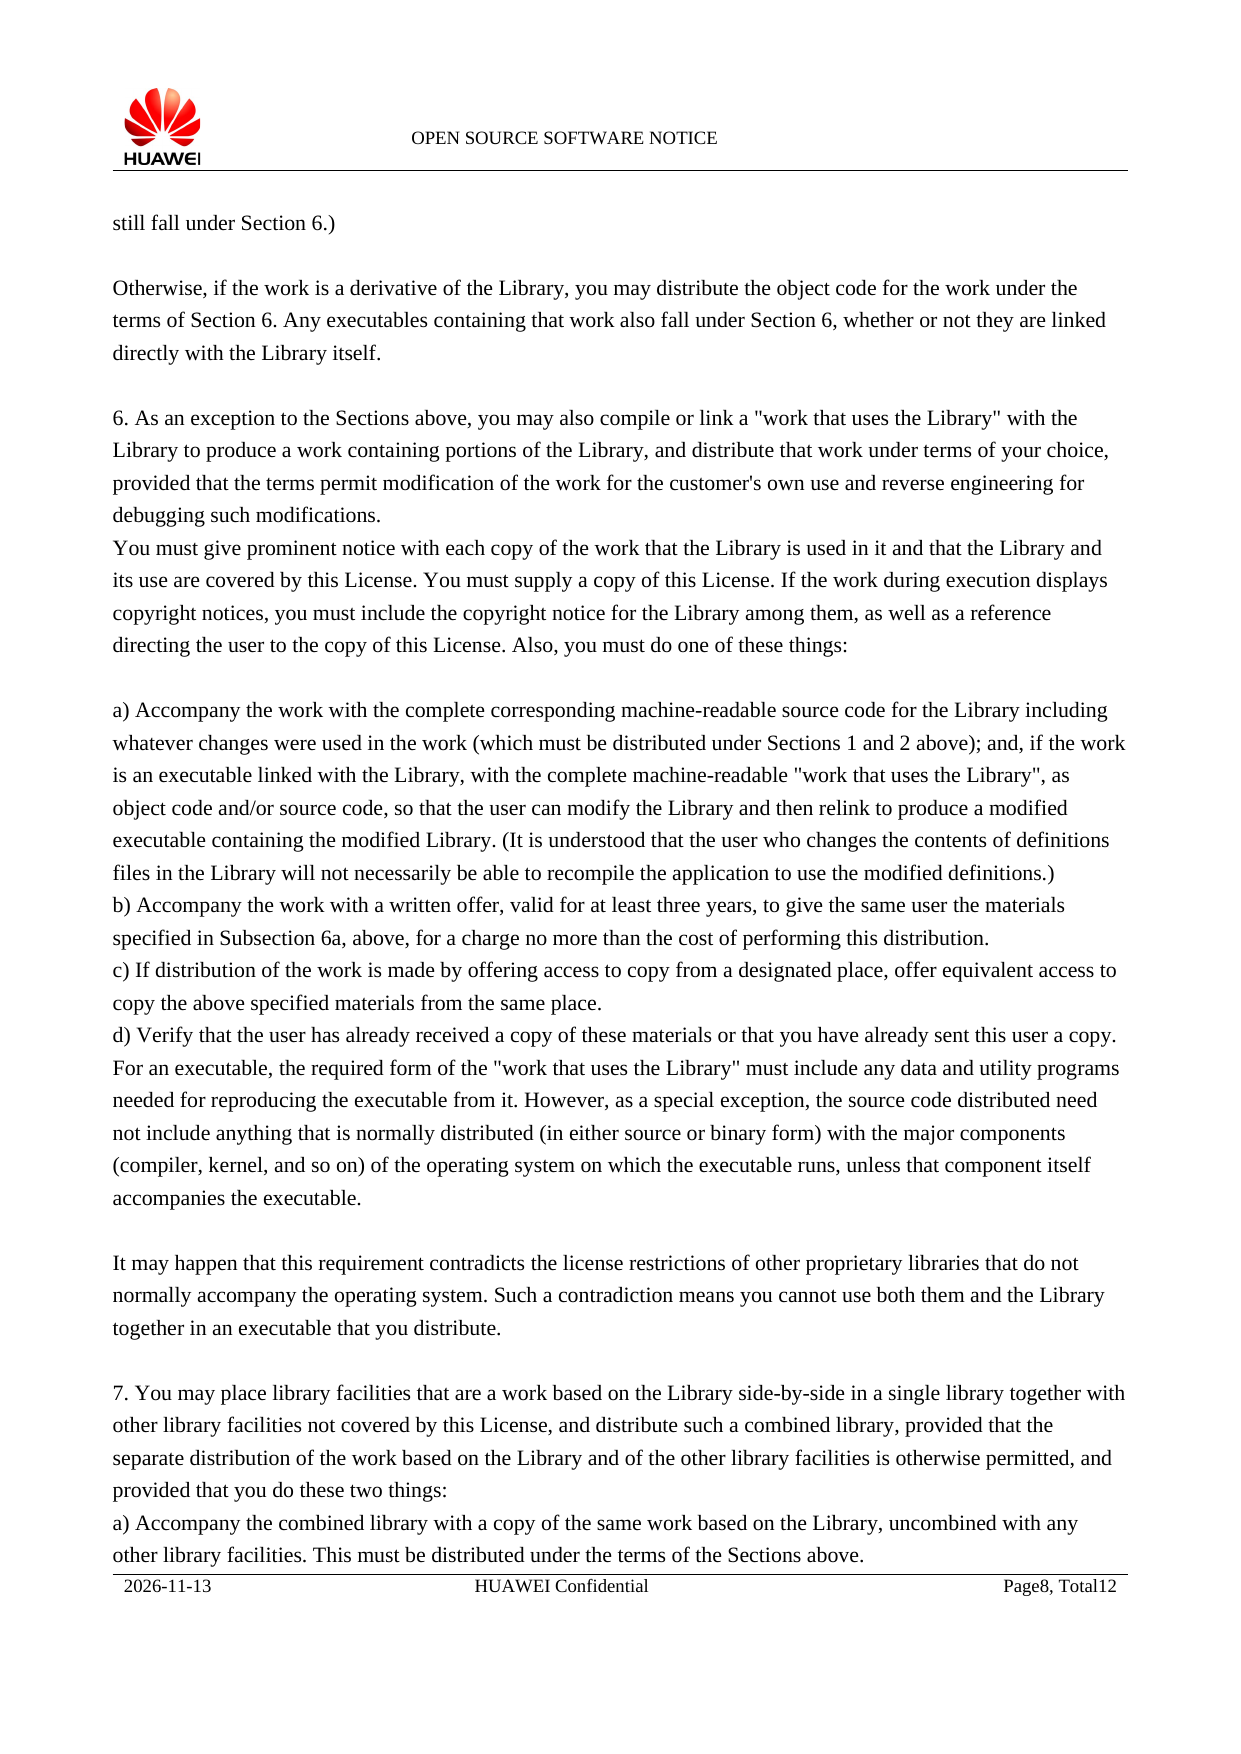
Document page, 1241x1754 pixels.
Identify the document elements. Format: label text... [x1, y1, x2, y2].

picture [124, 88, 201, 165]
